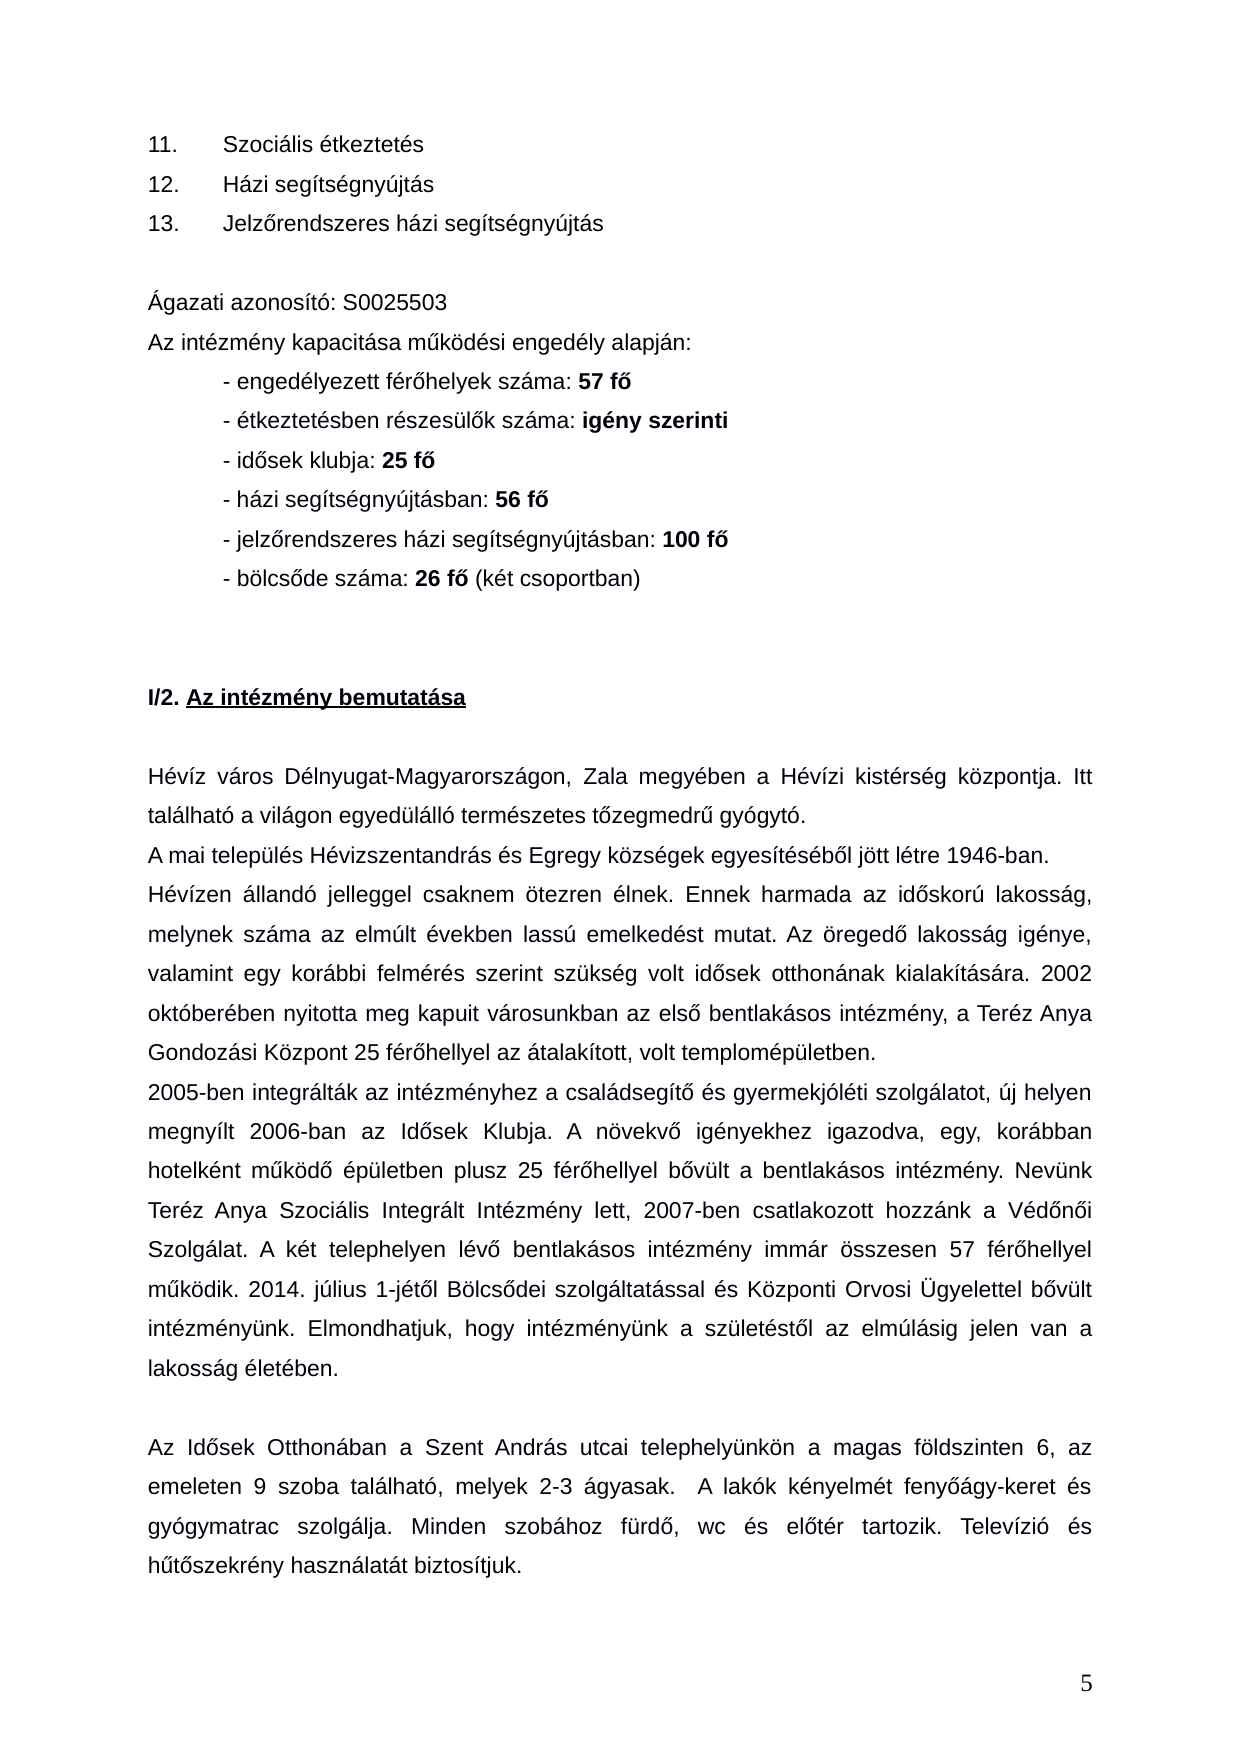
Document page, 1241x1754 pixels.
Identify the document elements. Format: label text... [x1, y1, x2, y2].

text - engedélyezett férőhelyek száma: 57 fő [185, 368, 1093, 394]
text - étkeztetésben részesülők száma: igény szerinti [185, 407, 1093, 434]
text Az Idősek Otthonában a Szent András utcai telephelyünkön a magas földszinten 6, az emeleten 9 szoba található, melyek 2-3 ágyasak. A lakók kényelmét fenyőágy-keret és gyógymatrac szolgálja. Minden szobához fürdő, wc és előtér tartozik. Televízió és hűtőszekrény használatát biztosítjuk. [148, 1434, 1093, 1579]
text - házi segítségnyújtásban: 56 fő [185, 486, 1093, 513]
text Az intézmény kapacitása működési engedély alapján: [148, 328, 1093, 355]
text 2005-ben integrálták az intézményhez a családsegítő és gyermekjóléti szolgálatot, új helyen megnyílt 2006-ban az Idősek Klubja. A növekvő igényekhez igazodva, egy, korábban hotelként működő épületben plusz 25 férőhellyel bővült a bentlakásos intézmény. Nevünk Teréz Anya Szociális Integrált Intézmény lett, 2007-ben csatlakozott hozzánk a Védőnői Szolgálat. A két telephelyen lévő bentlakásos intézmény immár összesen 57 férőhellyel működik. 2014. július 1-jétől Bölcsődei szolgáltatással és Központi Orvosi Ügyelettel bővült intézményünk. Elmondhatjuk, hogy intézményünk a születéstől az elmúlásig jelen van a lakosság életében. [148, 1078, 1093, 1381]
list Szociális étkeztetés [148, 131, 1093, 157]
text A mai település Hévizszentandrás és Egregy községek egyesítéséből jött létre 1946-ban. [148, 842, 1093, 868]
text Hévízen állandó jelleggel csaknem ötezren élnek. Ennek harmada az időskorú lakosság, melynek száma az elmúlt években lassú emelkedést mutat. Az öregedő lakosság igénye, valamint egy korábbi felmérés szerint szükség volt idősek otthonának kialakítására. 2002 októberében nyitotta meg kapuit városunkban az első bentlakásos intézmény, a Teréz Anya Gondozási Központ 25 férőhellyel az átalakított, volt templomépületben. [148, 881, 1093, 1065]
list Házi segítségnyújtás [148, 171, 1093, 197]
text - bölcsőde száma: 26 fő (két csoportban) [185, 565, 1093, 592]
text - jelzőrendszeres házi segítségnyújtásban: 100 fő [185, 526, 1093, 552]
text Hévíz város Délnyugat-Magyarországon, Zala megyében a Hévízi kistérség központja. Itt található a világon egyedülálló természetes tőzegmedrű gyógytó. [148, 763, 1093, 828]
text I/2. Az intézmény bemutatása [148, 684, 1093, 710]
text Ágazati azonosító: S0025503 [148, 289, 1093, 315]
text - idősek klubja: 25 fő [185, 447, 1093, 473]
list Jelzőrendszeres házi segítségnyújtás [148, 210, 1093, 236]
